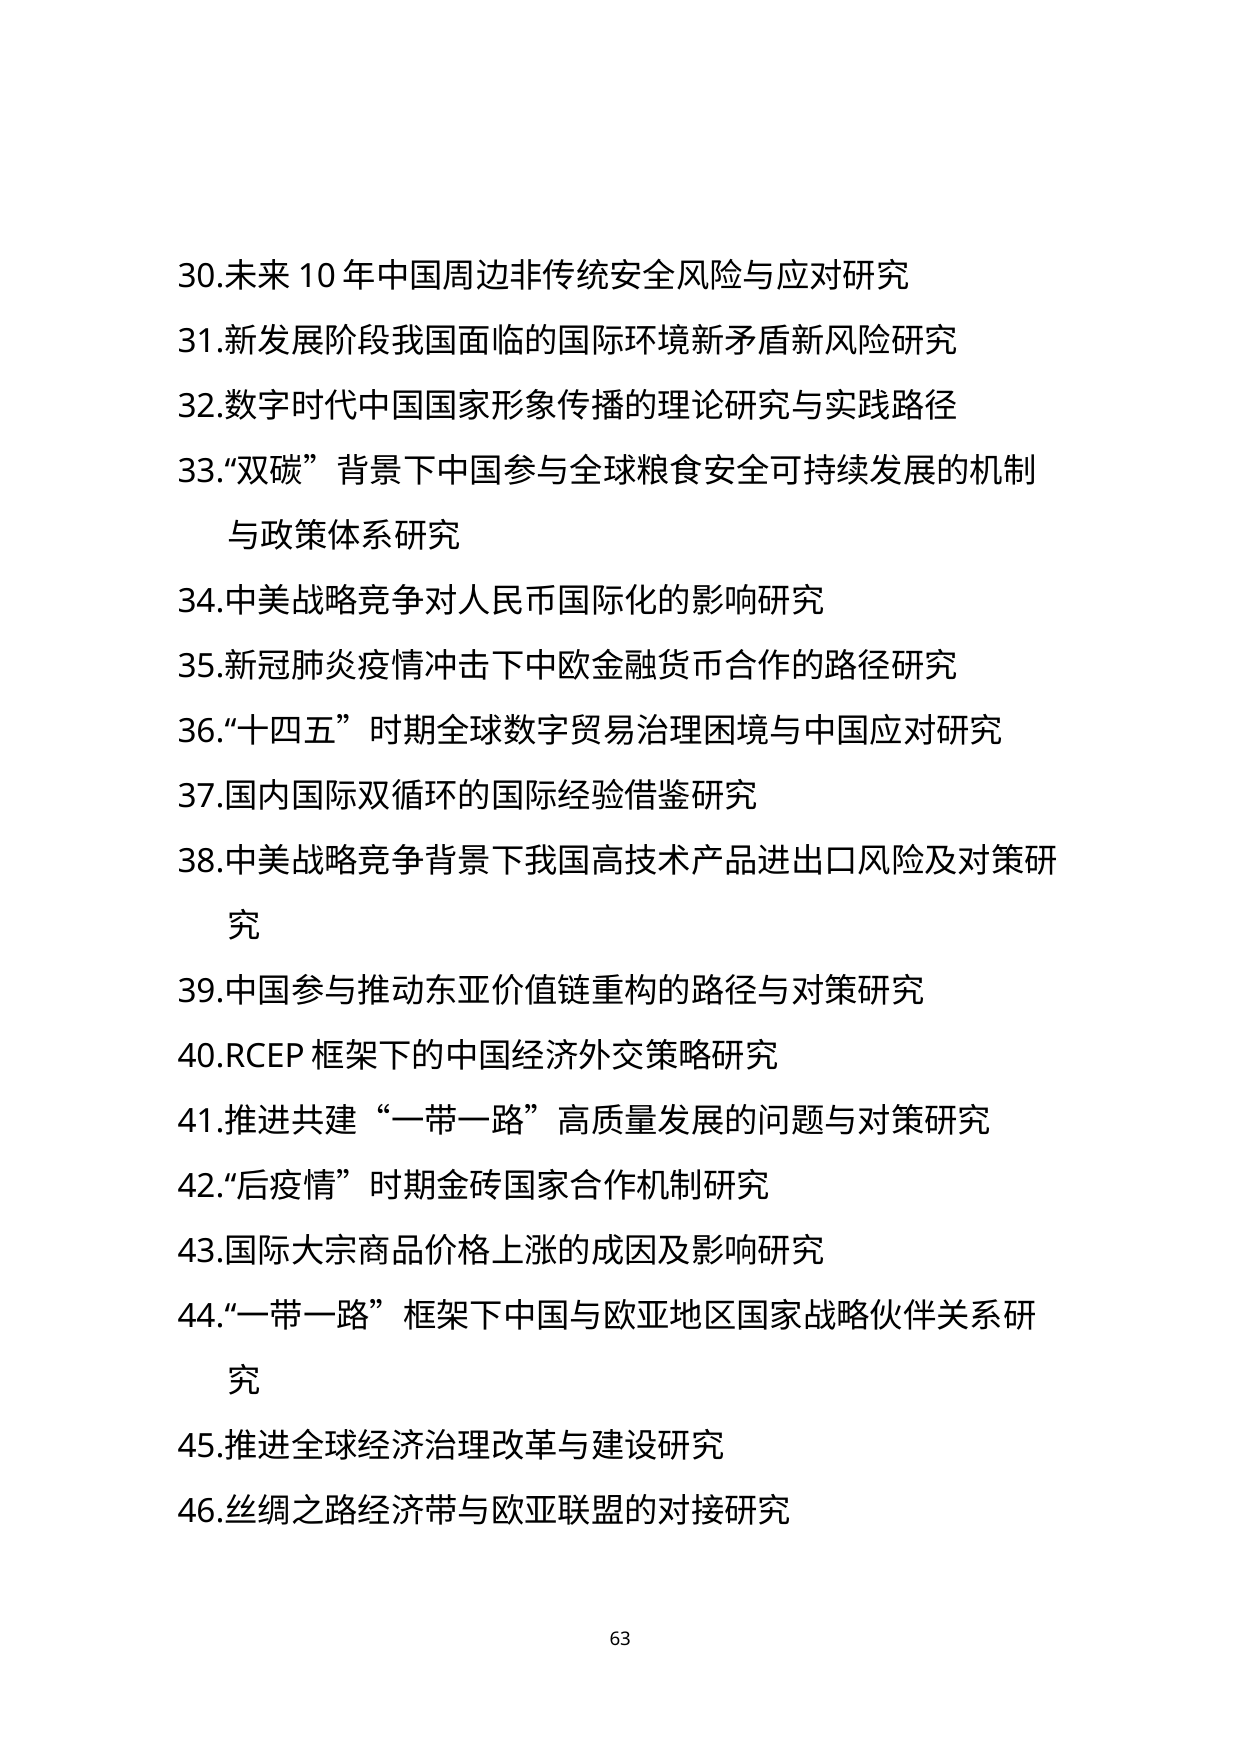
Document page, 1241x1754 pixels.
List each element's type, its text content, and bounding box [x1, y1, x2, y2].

text 30.未来10年中国周边非传统安全风险与应对研究 [177, 240, 1063, 305]
text 43.国际大宗商品价格上涨的成因及影响研究 [177, 1215, 1063, 1280]
text 45.推进全球经济治理改革与建设研究 [177, 1410, 1063, 1475]
text 37.国内国际双循环的国际经验借鉴研究 [177, 760, 1063, 825]
text 38.中美战略竞争背景下我国高技术产品进出口风险及对策研究 [177, 825, 1063, 955]
text 41.推进共建“一带一路”高质量发展的问题与对策研究 [177, 1085, 1063, 1150]
text 35.新冠肺炎疫情冲击下中欧金融货币合作的路径研究 [177, 630, 1063, 695]
text 33.“双碳”背景下中国参与全球粮食安全可持续发展的机制与政策体系研究 [177, 435, 1063, 565]
text 36.“十四五”时期全球数字贸易治理困境与中国应对研究 [177, 695, 1063, 760]
text 32.数字时代中国国家形象传播的理论研究与实践路径 [177, 370, 1063, 435]
text 39.中国参与推动东亚价值链重构的路径与对策研究 [177, 955, 1063, 1020]
text 40.RCEP框架下的中国经济外交策略研究 [177, 1020, 1063, 1085]
text 34.中美战略竞争对人民币国际化的影响研究 [177, 565, 1063, 630]
text 42.“后疫情”时期金砖国家合作机制研究 [177, 1150, 1063, 1215]
text 44.“一带一路”框架下中国与欧亚地区国家战略伙伴关系研究 [177, 1280, 1063, 1410]
text 31.新发展阶段我国面临的国际环境新矛盾新风险研究 [177, 305, 1063, 370]
text 46.丝绸之路经济带与欧亚联盟的对接研究 [177, 1475, 1063, 1540]
